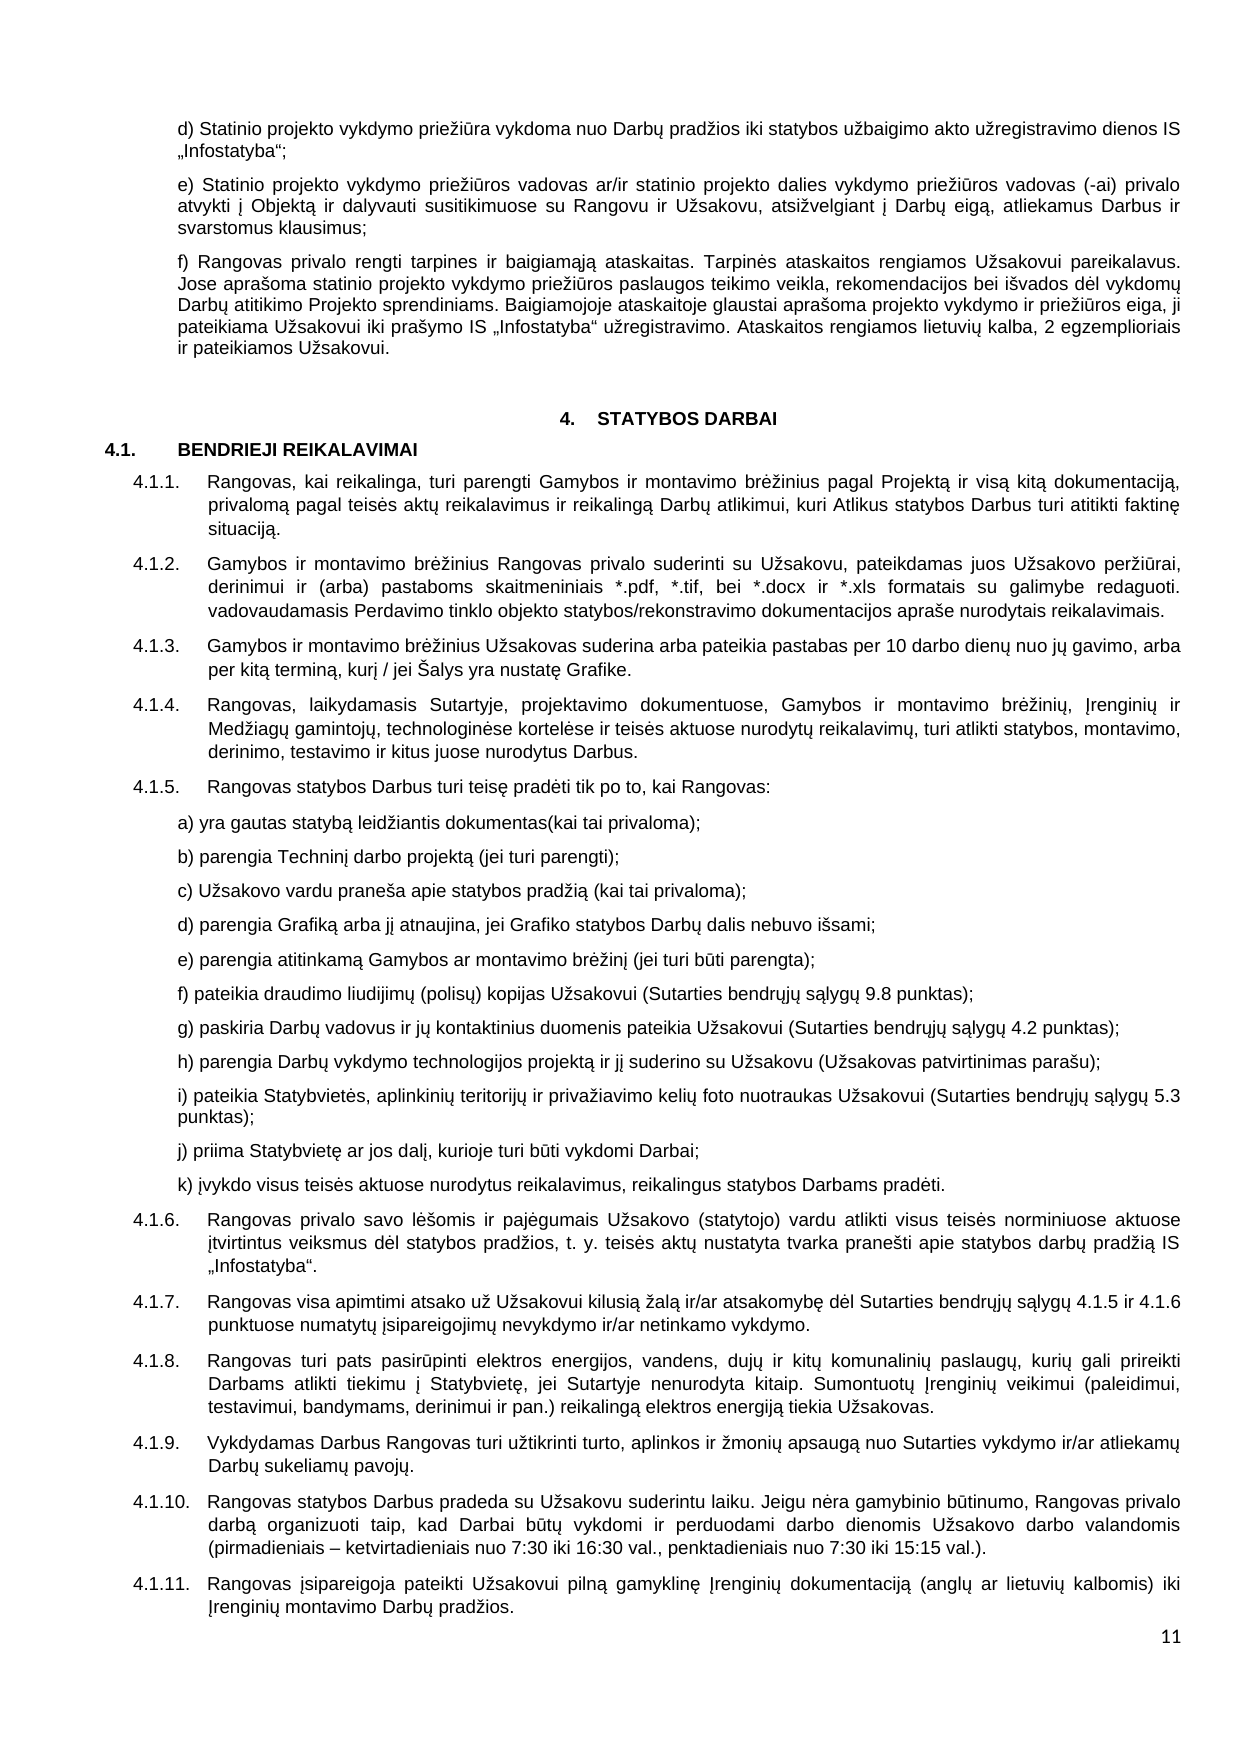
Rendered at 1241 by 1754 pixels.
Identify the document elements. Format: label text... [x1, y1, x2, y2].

text f) Rangovas privalo rengti tarpines ir baigiamąją ataskaitas. Tarpinės ataskaitos rengiamos Užsakovui pareikalavus. Jose aprašoma statinio projekto vykdymo priežiūros paslaugos teikimo veikla, rekomendacijos bei išvados dėl vykdomų Darbų atitikimo Projekto sprendiniams. Baigiamojoje ataskaitoje glaustai aprašoma projekto vykdymo ir priežiūros eiga, ji pateikiama Užsakovui iki prašymo IS „Infostatyba“ užregistravimo. Ataskaitos rengiamos lietuvių kalba, 2 egzemplioriais ir pateikiamos Užsakovui. [177, 251, 1181, 359]
text e) Statinio projekto vykdymo priežiūros vadovas ar/ir statinio projekto dalies vykdymo priežiūros vadovas (-ai) privalo atvykti į Objektą ir dalyvauti susitikimuose su Rangovu ir Užsakovu, atsižvelgiant į Darbų eigą, atliekamus Darbus ir svarstomus klausimus; [177, 174, 1181, 238]
text i) pateikia Statybvietės, aplinkinių teritorijų ir privažiavimo kelių foto nuotraukas Užsakovui (Sutarties bendrųjų sąlygų 5.3 punktas); [177, 1084, 1181, 1128]
text d) Statinio projekto vykdymo priežiūra vykdoma nuo Darbų pradžios iki statybos užbaigimo akto užregistravimo dienos IS „Infostatyba“; [177, 118, 1181, 161]
subtitle Bendrieji reikalavimai [104, 439, 1181, 461]
list Gamybos ir montavimo brėžinius Rangovas privalo suderinti su Užsakovu, pateikdamas juos Užsakovo peržiūrai, derinimui ir (arba) pastaboms skaitmeniniais *.pdf, *.tif, bei *.docx ir *.xls formatais su galimybe redaguoti. vadovaudamasis Perdavimo tinklo objekto statybos/rekonstravimo dokumentacijos apraše nurodytais reikalavimais. [133, 553, 1181, 621]
text d) parengia Grafiką arba jį atnaujina, jei Grafiko statybos Darbų dalis nebuvo išsami; [177, 914, 1181, 936]
list Gamybos ir montavimo brėžinius Užsakovas suderina arba pateikia pastabas per 10 darbo dienų nuo jų gavimo, arba per kitą terminą, kurį / jei Šalys yra nustatę Grafike. [133, 635, 1181, 680]
text f) pateikia draudimo liudijimų (polisų) kopijas Užsakovui (Sutarties bendrųjų sąlygų 9.8 punktas); [177, 982, 1181, 1004]
text a) yra gautas statybą leidžiantis dokumentas(kai tai privaloma); [177, 812, 1181, 834]
list Rangovas, kai reikalinga, turi parengti Gamybos ir montavimo brėžinius pagal Projektą ir visą kitą dokumentaciją, privalomą pagal teisės aktų reikalavimus ir reikalingą Darbų atlikimui, kuri Atlikus statybos Darbus turi atitikti faktinę situaciją. [133, 471, 1181, 539]
text j) priima Statybvietę ar jos dalį, kurioje turi būti vykdomi Darbai; [177, 1140, 1181, 1162]
list Rangovas įsipareigoja pateikti Užsakovui pilną gamyklinę Įrenginių dokumentaciją (anglų ar lietuvių kalbomis) iki Įrenginių montavimo Darbų pradžios. [133, 1573, 1181, 1618]
list Vykdydamas Darbus Rangovas turi užtikrinti turto, aplinkos ir žmonių apsaugą nuo Sutarties vykdymo ir/ar atliekamų Darbų sukeliamų pavojų. [133, 1432, 1181, 1476]
text k) įvykdo visus teisės aktuose nurodytus reikalavimus, reikalingus statybos Darbams pradėti. [177, 1174, 1181, 1196]
list Rangovas visa apimtimi atsako už Užsakovui kilusią žalą ir/ar atsakomybę dėl Sutarties bendrųjų sąlygų 4.1.5 ir 4.1.6 punktuose numatytų įsipareigojimų nevykdymo ir/ar netinkamo vykdymo. [133, 1291, 1181, 1335]
list Rangovas statybos Darbus turi teisę pradėti tik po to, kai Rangovas: [133, 776, 1181, 798]
text e) parengia atitinkamą Gamybos ar montavimo brėžinį (jei turi būti parengta); [177, 948, 1181, 970]
text b) parengia Techninį darbo projektą (jei turi parengti); [177, 846, 1181, 868]
text g) paskiria Darbų vadovus ir jų kontaktinius duomenis pateikia Užsakovui (Sutarties bendrųjų sąlygų 4.2 punktas); [177, 1016, 1181, 1038]
text c) Užsakovo vardu praneša apie statybos pradžią (kai tai privaloma); [177, 880, 1181, 902]
subtitle STATYBOS DARBAI [156, 408, 1181, 429]
list Rangovas turi pats pasirūpinti elektros energijos, vandens, dujų ir kitų komunalinių paslaugų, kurių gali prireikti Darbams atlikti tiekimu į Statybvietę, jei Sutartyje nenurodyta kitaip. Sumontuotų Įrenginių veikimui (paleidimui, testavimui, bandymams, derinimui ir pan.) reikalingą elektros energiją tiekia Užsakovas. [133, 1349, 1181, 1417]
text h) parengia Darbų vykdymo technologijos projektą ir jį suderino su Užsakovu (Užsakovas patvirtinimas parašu); [177, 1051, 1181, 1072]
list Rangovas statybos Darbus pradeda su Užsakovu suderintu laiku. Jeigu nėra gamybinio būtinumo, Rangovas privalo darbą organizuoti taip, kad Darbai būtų vykdomi ir perduodami darbo dienomis Užsakovo darbo valandomis (pirmadieniais – ketvirtadieniais nuo 7:30 iki 16:30 val., penktadieniais nuo 7:30 iki 15:15 val.). [133, 1491, 1181, 1559]
list Rangovas, laikydamasis Sutartyje, projektavimo dokumentuose, Gamybos ir montavimo brėžinių, Įrenginių ir Medžiagų gamintojų, technologinėse kortelėse ir teisės aktuose nurodytų reikalavimų, turi atlikti statybos, montavimo, derinimo, testavimo ir kitus juose nurodytus Darbus. [133, 694, 1181, 762]
list Rangovas privalo savo lėšomis ir pajėgumais Užsakovo (statytojo) vardu atlikti visus teisės norminiuose aktuose įtvirtintus veiksmus dėl statybos pradžios, t. y. teisės aktų nustatyta tvarka pranešti apie statybos darbų pradžią IS „Infostatyba“. [133, 1208, 1181, 1276]
